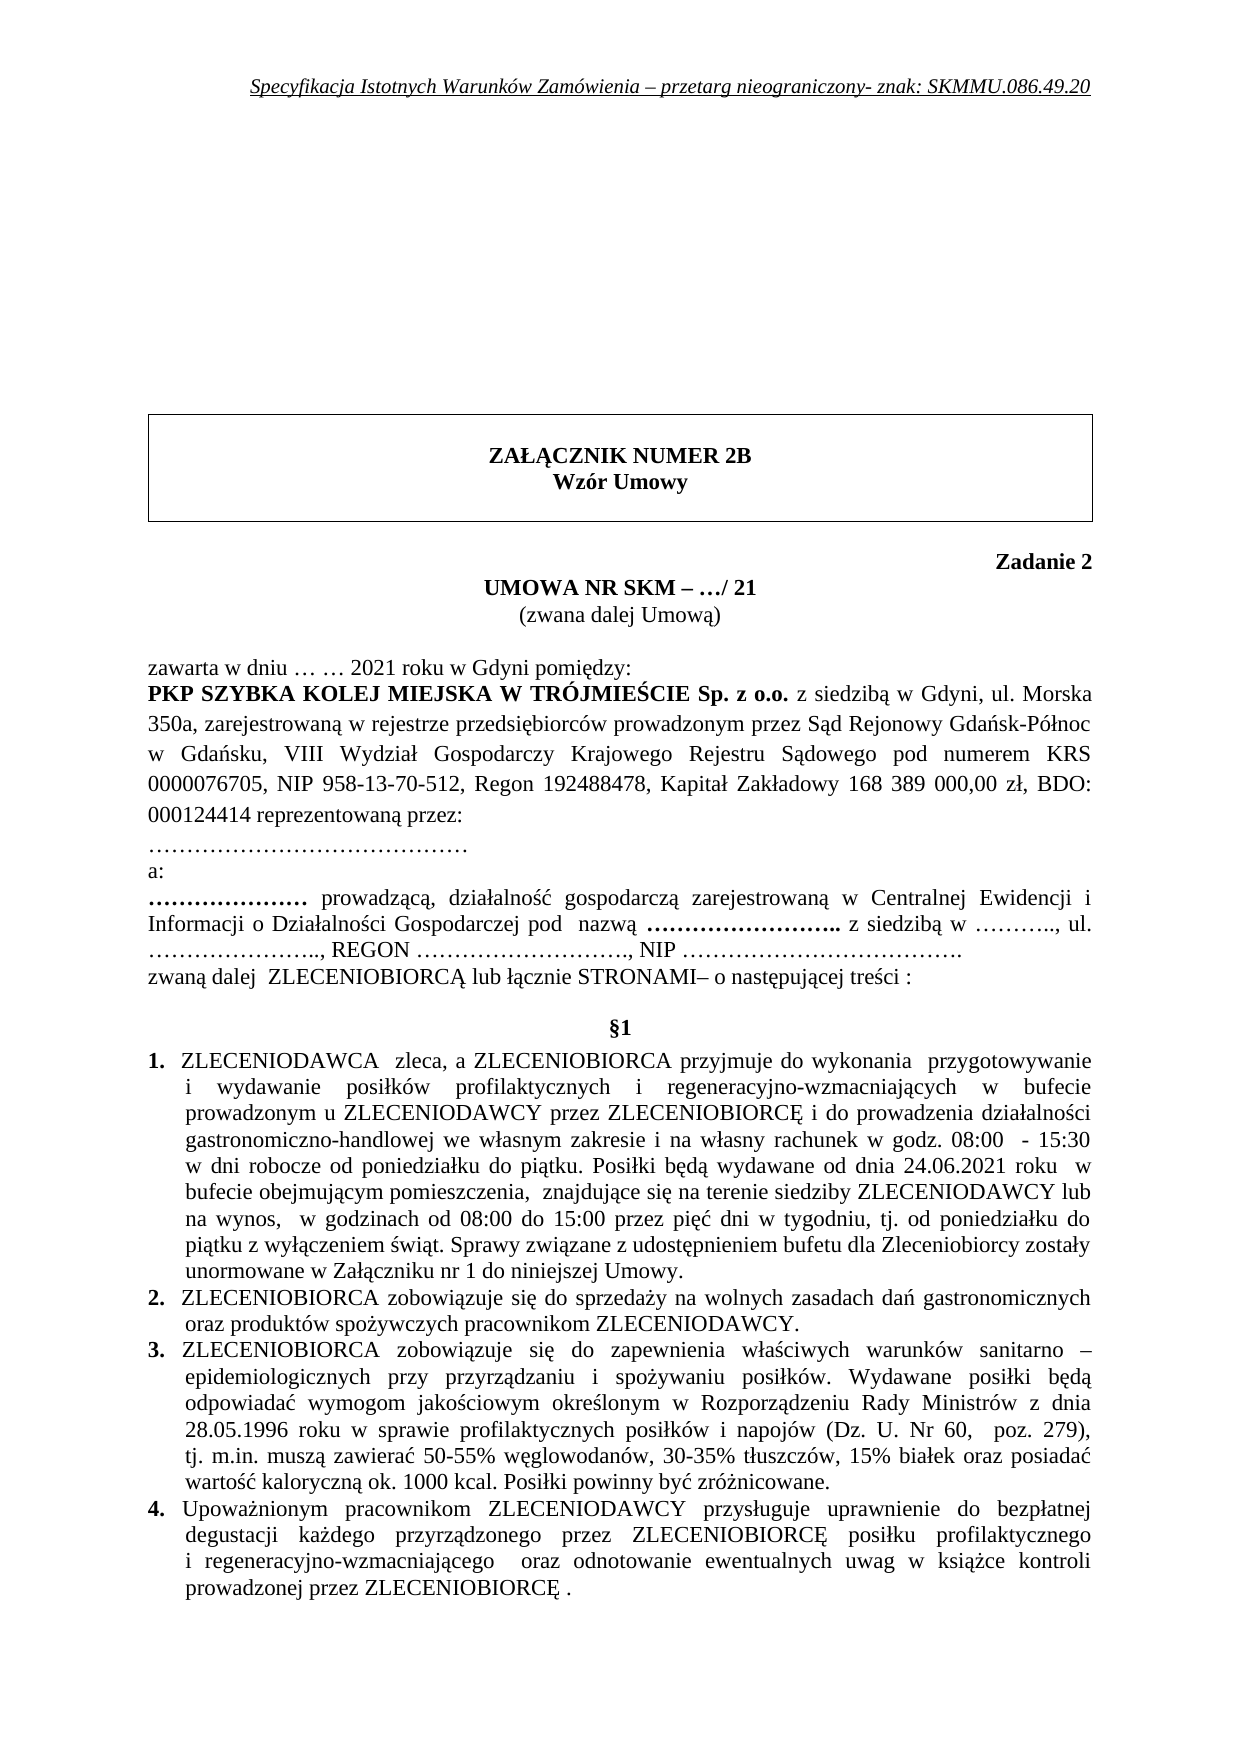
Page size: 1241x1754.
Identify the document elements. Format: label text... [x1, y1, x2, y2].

text 4. Upoważnionym pracownikom ZLECENIODAWCY przysługuje uprawnienie do bezpłatnej degustacji każdego przyrządzonego przez ZLECENIOBIORCĘ posiłku profilaktycznego i regeneracyjno-wzmacniającego oraz odnotowanie ewentualnych uwag w książce kontroli prowadzonej przez ZLECENIOBIORCĘ . [148, 1495, 1092, 1600]
text 1. ZLECENIODAWCA zleca, a ZLECENIOBIORCA przyjmuje do wykonania przygotowywanie i wydawanie posiłków profilaktycznych i regeneracyjno-wzmacniających w bufecie prowadzonym u ZLECENIODAWCY przez ZLECENIOBIORCĘ i do prowadzenia działalności gastronomiczno-handlowej we własnym zakresie i na własny rachunek w godz. 08:00 - 15:30 w dni robocze od poniedziałku do piątku. Posiłki będą wydawane od dnia 24.06.2021 roku w bufecie obejmującym pomieszczenia, znajdujące się na terenie siedziby ZLECENIODAWCY lub na wynos, w godzinach od 08:00 do 15:00 przez pięć dni w tygodniu, tj. od poniedziałku do piątku z wyłączeniem świąt. Sprawy związane z udostępnieniem bufetu dla Zleceniobiorcy zostały unormowane w Załączniku nr 1 do niniejszej Umowy. [148, 1047, 1092, 1284]
text Zadanie 2 [148, 548, 1092, 574]
text 3. ZLECENIOBIORCA zobowiązuje się do zapewnienia właściwych warunków sanitarno – epidemiologicznych przy przyrządzaniu i spożywaniu posiłków. Wydawane posiłki będą odpowiadać wymogom jakościowym określonym w Rozporządzeniu Rady Ministrów z dnia 28.05.1996 roku w sprawie profilaktycznych posiłków i napojów (Dz. U. Nr 60, poz. 279), tj. m.in. muszą zawierać 50-55% węglowodanów, 30-35% tłuszczów, 15% białek oraz posiadać wartość kaloryczną ok. 1000 kcal. Posiłki powinny być zróżnicowane. [148, 1337, 1092, 1495]
text …………………………………… [148, 831, 1092, 857]
table_header ZAŁĄCZNIK NUMER 2B Wzór Umowy [149, 415, 1092, 521]
text zwaną dalej ZLECENIOBIORCĄ lub łącznie STRONAMI– o następującej treści : [148, 963, 1092, 989]
text PKP SZYBKA KOLEJ MIEJSKA W TRÓJMIEŚCIE Sp. z o.o. z siedzibą w Gdyni, ul. Morska 350a, zarejestrowaną w rejestrze przedsiębiorców prowadzonym przez Sąd Rejonowy Gdańsk-Północ w Gdańsku, VIII Wydział Gospodarczy Krajowego Rejestru Sądowego pod numerem KRS 0000076705, NIP 958-13-70-512, Regon 192488478, Kapitał Zakładowy 168 389 000,00 zł, BDO: 000124414 reprezentowaną przez: [148, 680, 1092, 827]
text zawarta w dniu … … 2021 roku w Gdyni pomiędzy: [148, 653, 1092, 680]
text §1 [148, 1014, 1092, 1040]
text ………………… prowadzącą, działalność gospodarczą zarejestrowaną w Centralnej Ewidencji i Informacji o Działalności Gospodarczej pod nazwą …………………….. z siedzibą w ……….., ul. ………………….., REGON ………………………., NIP ………………………………. [148, 884, 1092, 963]
text (zwana dalej Umową) [148, 601, 1092, 627]
text 2. ZLECENIOBIORCA zobowiązuje się do sprzedaży na wolnych zasadach dań gastronomicznych oraz produktów spożywczych pracownikom ZLECENIODAWCY. [148, 1284, 1092, 1337]
text UMOWA NR SKM – …/ 21 [148, 574, 1092, 601]
text a: [148, 857, 1092, 884]
